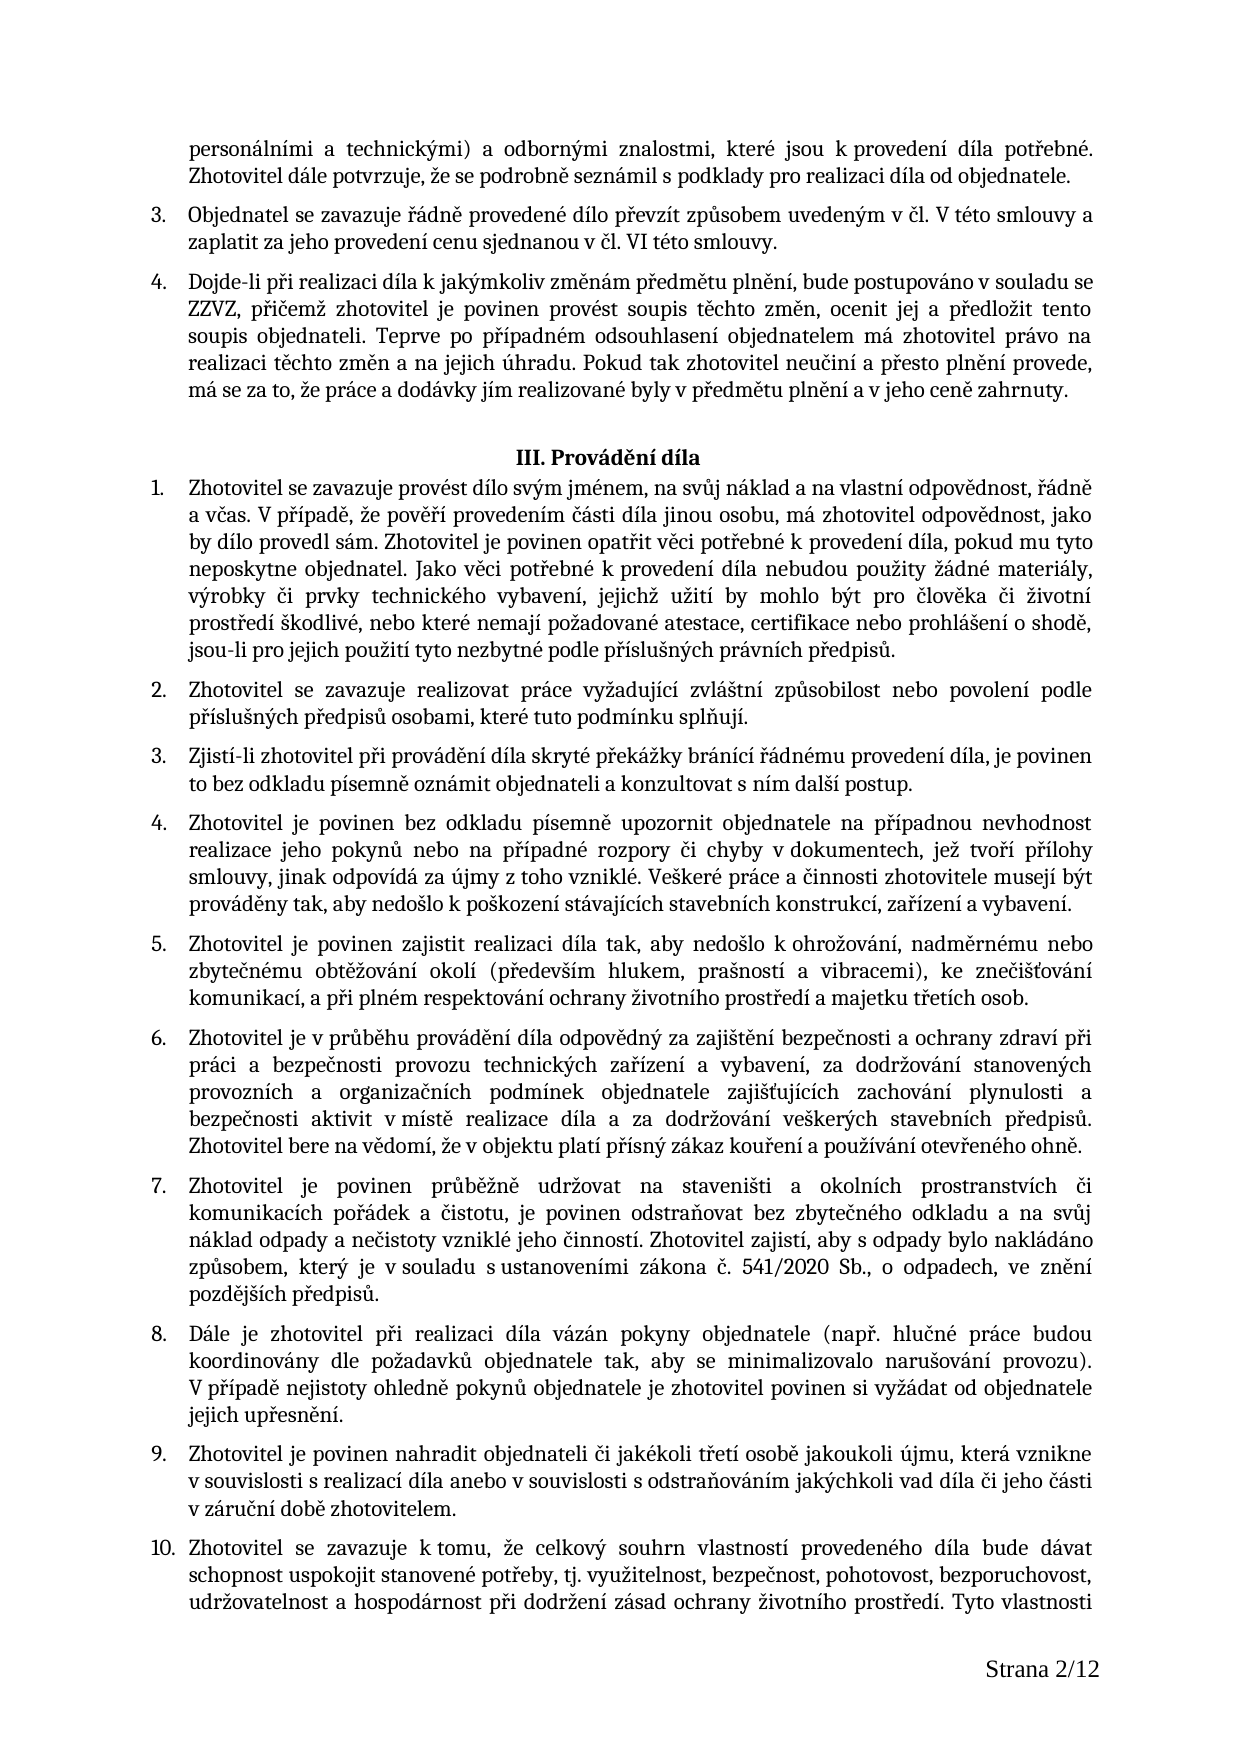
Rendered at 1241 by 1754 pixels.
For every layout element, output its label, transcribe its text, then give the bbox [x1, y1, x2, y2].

list Zhotovitel je povinen nahradit objednateli či jakékoli třetí osobě jakoukoli újmu, která vznikne v souvislosti s realizací díla anebo v souvislosti s odstraňováním jakýchkoli vad díla či jeho části v záruční době zhotovitelem. [151, 1441, 1093, 1522]
list Zhotovitel se zavazuje provést dílo svým jménem, na svůj náklad a na vlastní odpovědnost, řádně a včas. V případě, že pověří provedením části díla jinou osobu, má zhotovitel odpovědnost, jako by dílo provedl sám. Zhotovitel je povinen opatřit věci potřebné k provedení díla, pokud mu tyto neposkytne objednatel. Jako věci potřebné k provedení díla nebudou použity žádné materiály, výrobky či prvky technického vybavení, jejichž užití by mohlo být pro člověka či životní prostředí škodlivé, nebo které nemají požadované atestace, certifikace nebo prohlášení o shodě, jsou-li pro jejich použití tyto nezbytné podle příslušných právních předpisů. [151, 474, 1093, 663]
list Zhotovitel je povinen bez odkladu písemně upozornit objednatele na případnou nevhodnost realizace jeho pokynů nebo na případné rozpory či chyby v dokumentech, jež tvoří přílohy smlouvy, jinak odpovídá za újmy z toho vzniklé. Veškeré práce a činnosti zhotovitele musejí být prováděny tak, aby nedošlo k poškození stávajících stavebních konstrukcí, zařízení a vybavení. [151, 810, 1093, 917]
list Zhotovitel je povinen průběžně udržovat na staveništi a okolních prostranstvích či komunikacích pořádek a čistotu, je povinen odstraňovat bez zbytečného odkladu a na svůj náklad odpady a nečistoty vzniklé jeho činností. Zhotovitel zajistí, aby s odpady bylo nakládáno způsobem, který je v souladu s ustanoveními zákona č. 541/2020 Sb., o odpadech, ve znění pozdějších předpisů. [151, 1172, 1093, 1307]
list Objednatel se zavazuje řádně provedené dílo převzít způsobem uvedeným v čl. V této smlouvy a zaplatit za jeho provedení cenu sjednanou v čl. VI této smlouvy. [151, 202, 1093, 255]
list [151, 1535, 1093, 1615]
list Dojde-li při realizaci díla k jakýmkoliv změnám předmětu plnění, bude postupováno v souladu se ZZVZ, přičemž zhotovitel je povinen provést soupis těchto změn, ocenit jej a předložit tento soupis objednateli. Teprve po případném odsouhlasení objednatelem má zhotovitel právo na realizaci těchto změn a na jejich úhradu. Pokud tak zhotovitel neučiní a přesto plnění provede, má se za to, že práce a dodávky jím realizované byly v předmětu plnění a v jeho ceně zahrnuty. [151, 269, 1093, 403]
list Zhotovitel je v průběhu provádění díla odpovědný za zajištění bezpečnosti a ochrany zdraví při práci a bezpečnosti provozu technických zařízení a vybavení, za dodržování stanovených provozních a organizačních podmínek objednatele zajišťujících zachování plynulosti a bezpečnosti aktivit v místě realizace díla a za dodržování veškerých stavebních předpisů. Zhotovitel bere na vědomí, že v objektu platí přísný zákaz kouření a používání otevřeného ohně. [151, 1024, 1093, 1159]
list Zhotovitel je povinen zajistit realizaci díla tak, aby nedošlo k ohrožování, nadměrnému nebo zbytečnému obtěžování okolí (především hlukem, prašností a vibracemi), ke znečišťování komunikací, a při plném respektování ochrany životního prostředí a majetku třetích osob. [151, 931, 1093, 1011]
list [151, 135, 1093, 189]
list Zhotovitel se zavazuje realizovat práce vyžadující zvláštní způsobilost nebo povolení podle příslušných předpisů osobami, které tuto podmínku splňují. [151, 677, 1093, 730]
subtitle III. Provádění díla [113, 445, 1103, 472]
list Zjistí-li zhotovitel při provádění díla skryté překážky bránící řádnému provedení díla, je povinen to bez odkladu písemně oznámit objednateli a konzultovat s ním další postup. [151, 743, 1093, 797]
list Dále je zhotovitel při realizaci díla vázán pokyny objednatele (např. hlučné práce budou koordinovány dle požadavků objednatele tak, aby se minimalizovalo narušování provozu). V případě nejistoty ohledně pokynů objednatele je zhotovitel povinen si vyžádat od objednatele jejich upřesnění. [151, 1320, 1093, 1428]
